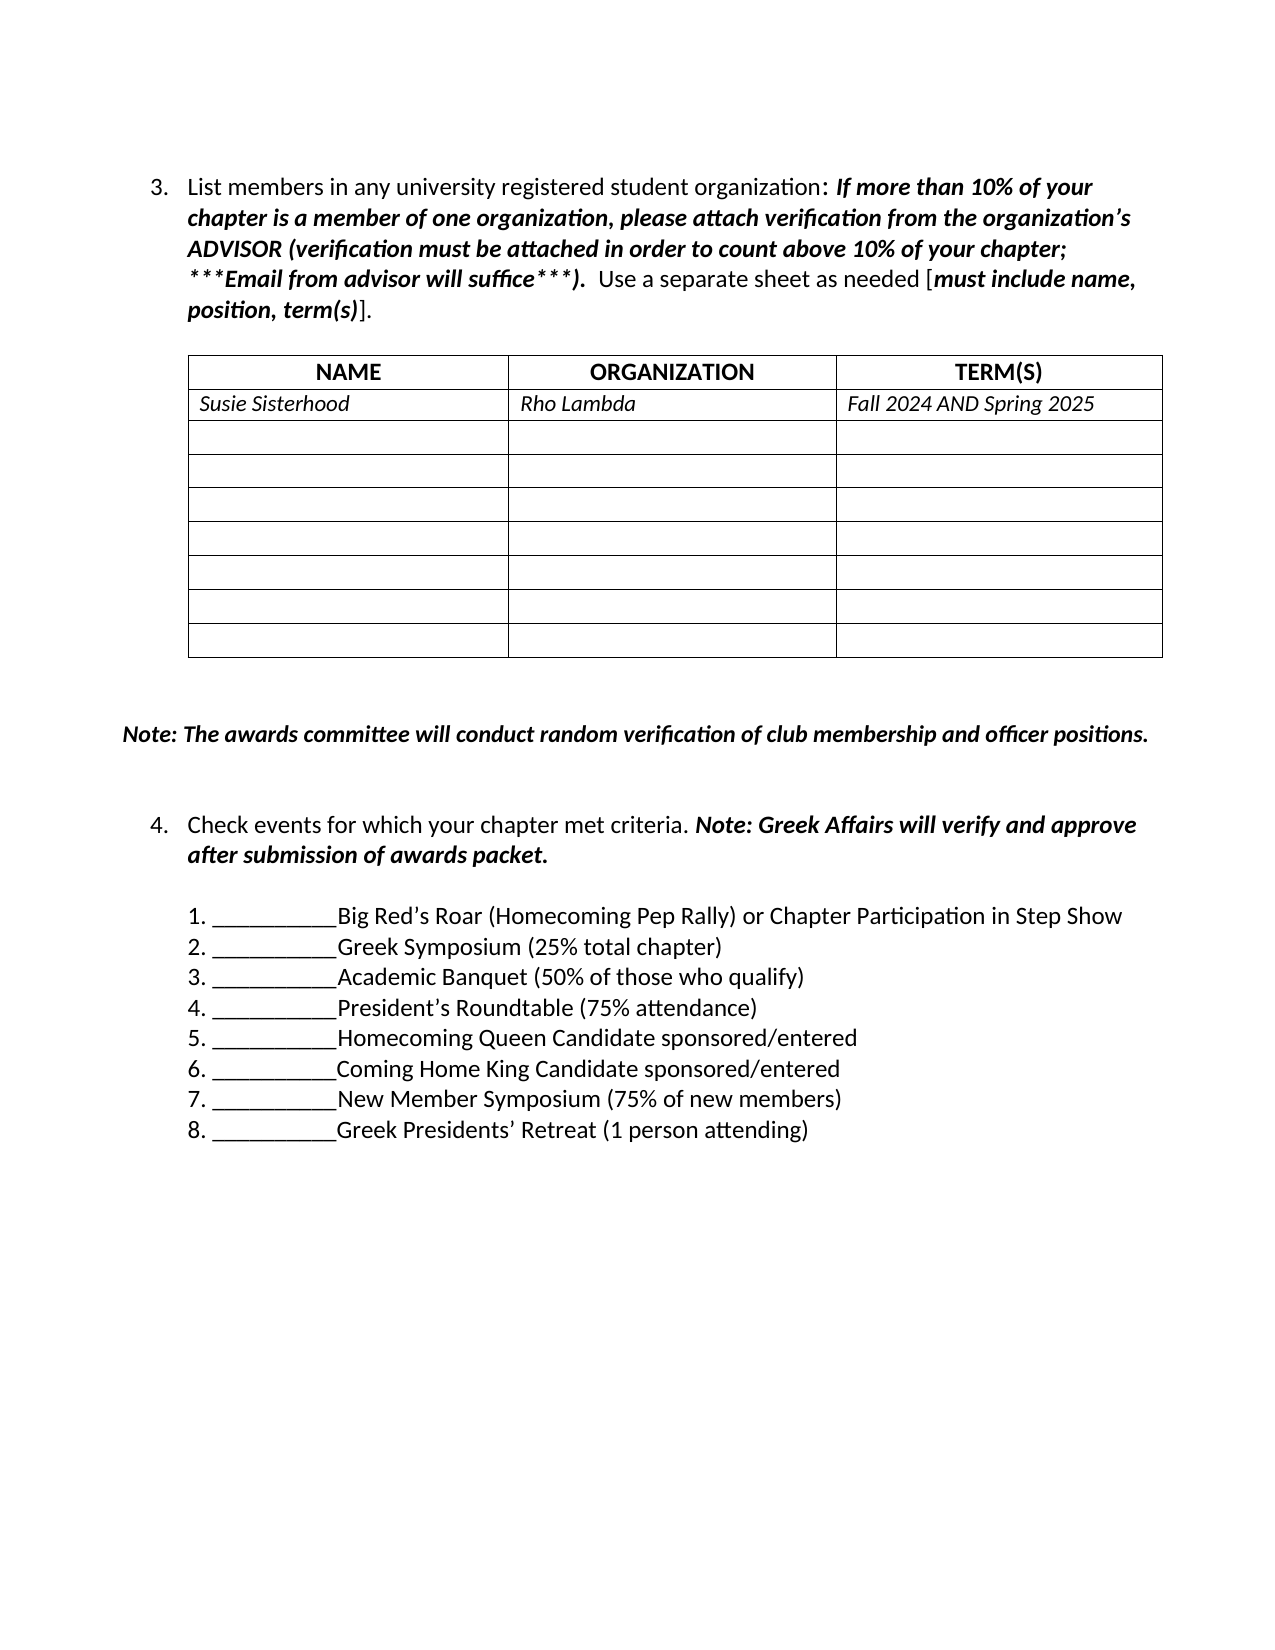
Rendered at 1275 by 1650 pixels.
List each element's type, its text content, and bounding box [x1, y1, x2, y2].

text Note: The awards committee will conduct random verification of club membership and officer positions. [112, 719, 1162, 748]
text 2. __________ Greek Symposium (25% total chapter) [187, 931, 1162, 962]
table_header NAME [189, 356, 508, 388]
text 6. __________Coming Home King Candidate sponsored/entered [187, 1053, 1162, 1084]
table_header ORGANIZATION [509, 356, 836, 388]
table_header TERM(S) [837, 356, 1162, 388]
text 3. __________ Academic Banquet (50% of those who qualify) [187, 962, 1162, 992]
text 5. __________ Homecoming Queen Candidate sponsored/entered [187, 1023, 1162, 1053]
table_cell [837, 590, 1162, 623]
table_cell [837, 488, 1162, 521]
table_cell [189, 590, 508, 623]
table_cell [837, 455, 1162, 487]
text 7. __________ New Member Symposium (75% of new members) [187, 1084, 1162, 1114]
table_cell [189, 421, 508, 453]
list List members in any university registered student organization: If more than 10% of your chapter is a member of one organization, please attach verification from the organization’s ADVISOR (verification must be attached in order to count above 10% of your chapter; ***Email from advisor will suffice***). Use a separate sheet as needed [must include name, position, term(s)]. [150, 167, 1162, 324]
table_cell Fall 2024 AND Spring 2025 [837, 390, 1162, 419]
table_cell [189, 556, 508, 589]
list Check events for which your chapter met criteria. Note: Greek Affairs will verify and approve after submission of awards packet. [150, 809, 1162, 870]
table_cell [509, 624, 836, 657]
table_cell [509, 522, 836, 555]
table_cell [509, 488, 836, 521]
table_cell [837, 556, 1162, 589]
table_cell [509, 421, 836, 453]
table_cell Susie Sisterhood [189, 390, 508, 419]
table_cell [189, 522, 508, 555]
table_cell [509, 455, 836, 487]
table_cell [837, 421, 1162, 453]
table_cell [837, 522, 1162, 555]
table_cell [837, 624, 1162, 657]
text 8. __________Greek Presidents’ Retreat (1 person attending) [187, 1114, 1162, 1145]
table_cell [189, 624, 508, 657]
text 4. __________ President’s Roundtable (75% attendance) [187, 992, 1162, 1023]
table_cell [509, 590, 836, 623]
table_cell Rho Lambda [509, 390, 836, 419]
table_cell [189, 488, 508, 521]
table_cell [189, 455, 508, 487]
text 1. __________ Big Red’s Roar (Homecoming Pep Rally) or Chapter Participation in Step Show [187, 901, 1162, 931]
table_cell [509, 556, 836, 589]
